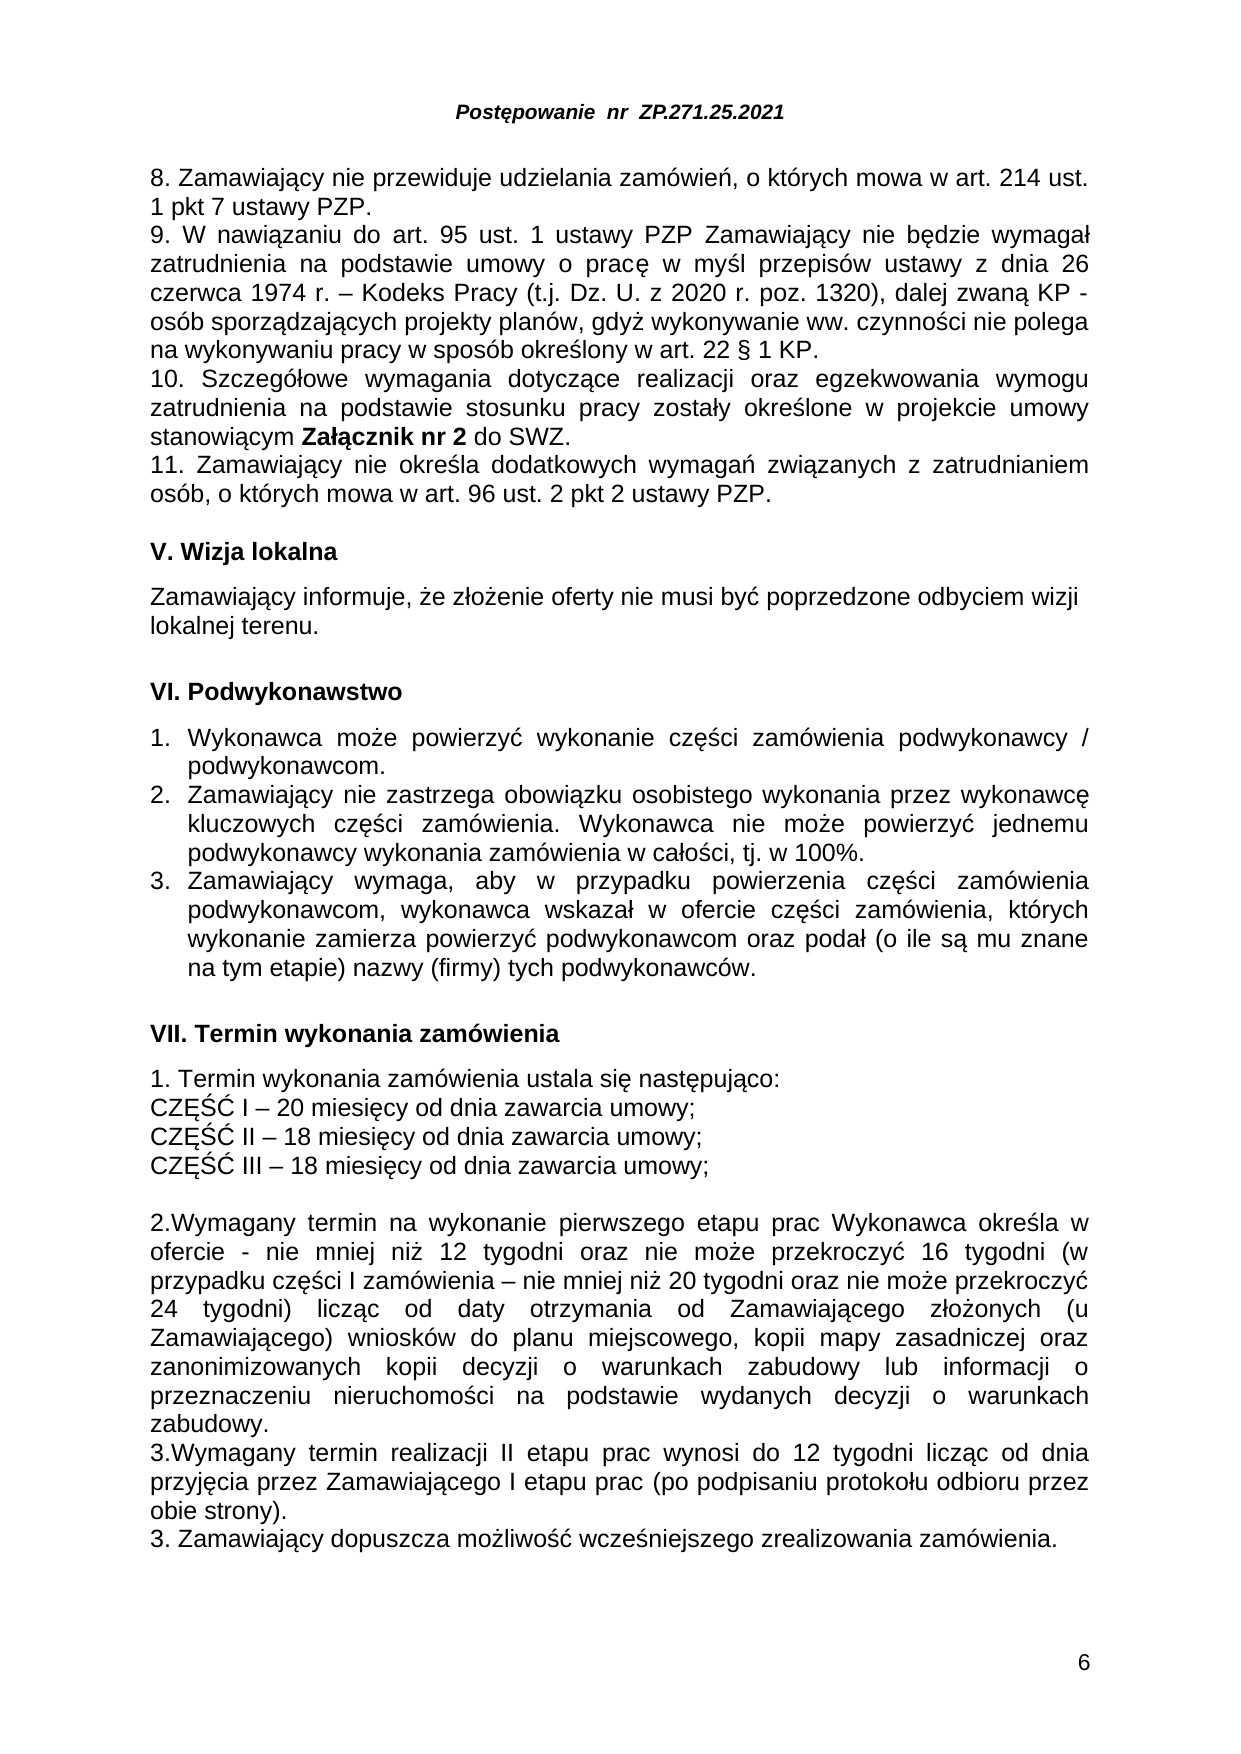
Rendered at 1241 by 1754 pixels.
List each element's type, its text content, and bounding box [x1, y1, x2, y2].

list Wykonawca może powierzyć wykonanie części zamówienia podwykonawcy / podwykonawcom. [150, 723, 1090, 780]
text 11. Zamawiający nie określa dodatkowych wymagań związanych z zatrudnianiem osób, o których mowa w art. 96 ust. 2 pkt 2 ustawy PZP. [150, 450, 1090, 508]
text 8. Zamawiający nie przewiduje udzielania zamówień, o których mowa w art. 214 ust. 1 pkt 7 ustawy PZP. [150, 163, 1090, 220]
text 3. Zamawiający dopuszcza możliwość wcześniejszego zrealizowania zamówienia. [150, 1524, 1090, 1553]
text 2.Wymagany termin na wykonanie pierwszego etapu prac Wykonawca określa w ofercie - nie mniej niż 12 tygodni oraz nie może przekroczyć 16 tygodni (w przypadku części I zamówienia – nie mniej niż 20 tygodni oraz nie może przekroczyć 24 tygodni) licząc od daty otrzymania od Zamawiającego złożonych (u Zamawiającego) wniosków do planu miejscowego, kopii mapy zasadniczej oraz zanonimizowanych kopii decyzji o warunkach zabudowy lub informacji o przeznaczeniu nieruchomości na podstawie wydanych decyzji o warunkach zabudowy. [150, 1208, 1090, 1438]
text 9. W nawiązaniu do art. 95 ust. 1 ustawy PZP Zamawiający nie będzie wymagał zatrudnienia na podstawie umowy o pracę w myśl przepisów ustawy z dnia 26 czerwca 1974 r. – Kodeks Pracy (t.j. Dz. U. z 2020 r. poz. 1320), dalej zwaną KP - osób sporządzających projekty planów, gdyż wykonywanie ww. czynności nie polega na wykonywaniu pracy w sposób określony w art. 22 § 1 KP. [150, 220, 1090, 364]
subtitle Zamawiający informuje, że złożenie oferty nie musi być poprzedzone odbyciem wizji lokalnej terenu. [150, 582, 1090, 639]
subtitle V. Wizja lokalna [150, 537, 1090, 565]
text 10. Szczegółowe wymagania dotyczące realizacji oraz egzekwowania wymogu zatrudnienia na podstawie stosunku pracy zostały określone w projekcie umowy stanowiącym Załącznik nr 2 do SWZ. [150, 364, 1090, 450]
text 3.Wymagany termin realizacji II etapu prac wynosi do 12 tygodni licząc od dnia przyjęcia przez Zamawiającego I etapu prac (po podpisaniu protokołu odbioru przez obie strony). [150, 1438, 1090, 1524]
text CZĘŚĆ III – 18 miesięcy od dnia zawarcia umowy; [150, 1151, 1090, 1179]
subtitle VII. Termin wykonania zamówienia [150, 1019, 1090, 1048]
list Zamawiający wymaga, aby w przypadku powierzenia części zamówienia podwykonawcom, wykonawca wskazał w ofercie części zamówienia, których wykonanie zamierza powierzyć podwykonawcom oraz podał (o ile są mu znane na tym etapie) nazwy (firmy) tych podwykonawców. [150, 866, 1090, 981]
list Zamawiający nie zastrzega obowiązku osobistego wykonania przez wykonawcę kluczowych części zamówienia. Wykonawca nie może powierzyć jednemu podwykonawcy wykonania zamówienia w całości, tj. w 100%. [150, 780, 1090, 866]
subtitle VI. Podwykonawstwo [150, 677, 1090, 706]
text CZĘŚĆ I – 20 miesięcy od dnia zawarcia umowy; [150, 1093, 1090, 1122]
text CZĘŚĆ II – 18 miesięcy od dnia zawarcia umowy; [150, 1122, 1090, 1151]
text 1. Termin wykonania zamówienia ustala się następująco: [150, 1064, 1090, 1093]
